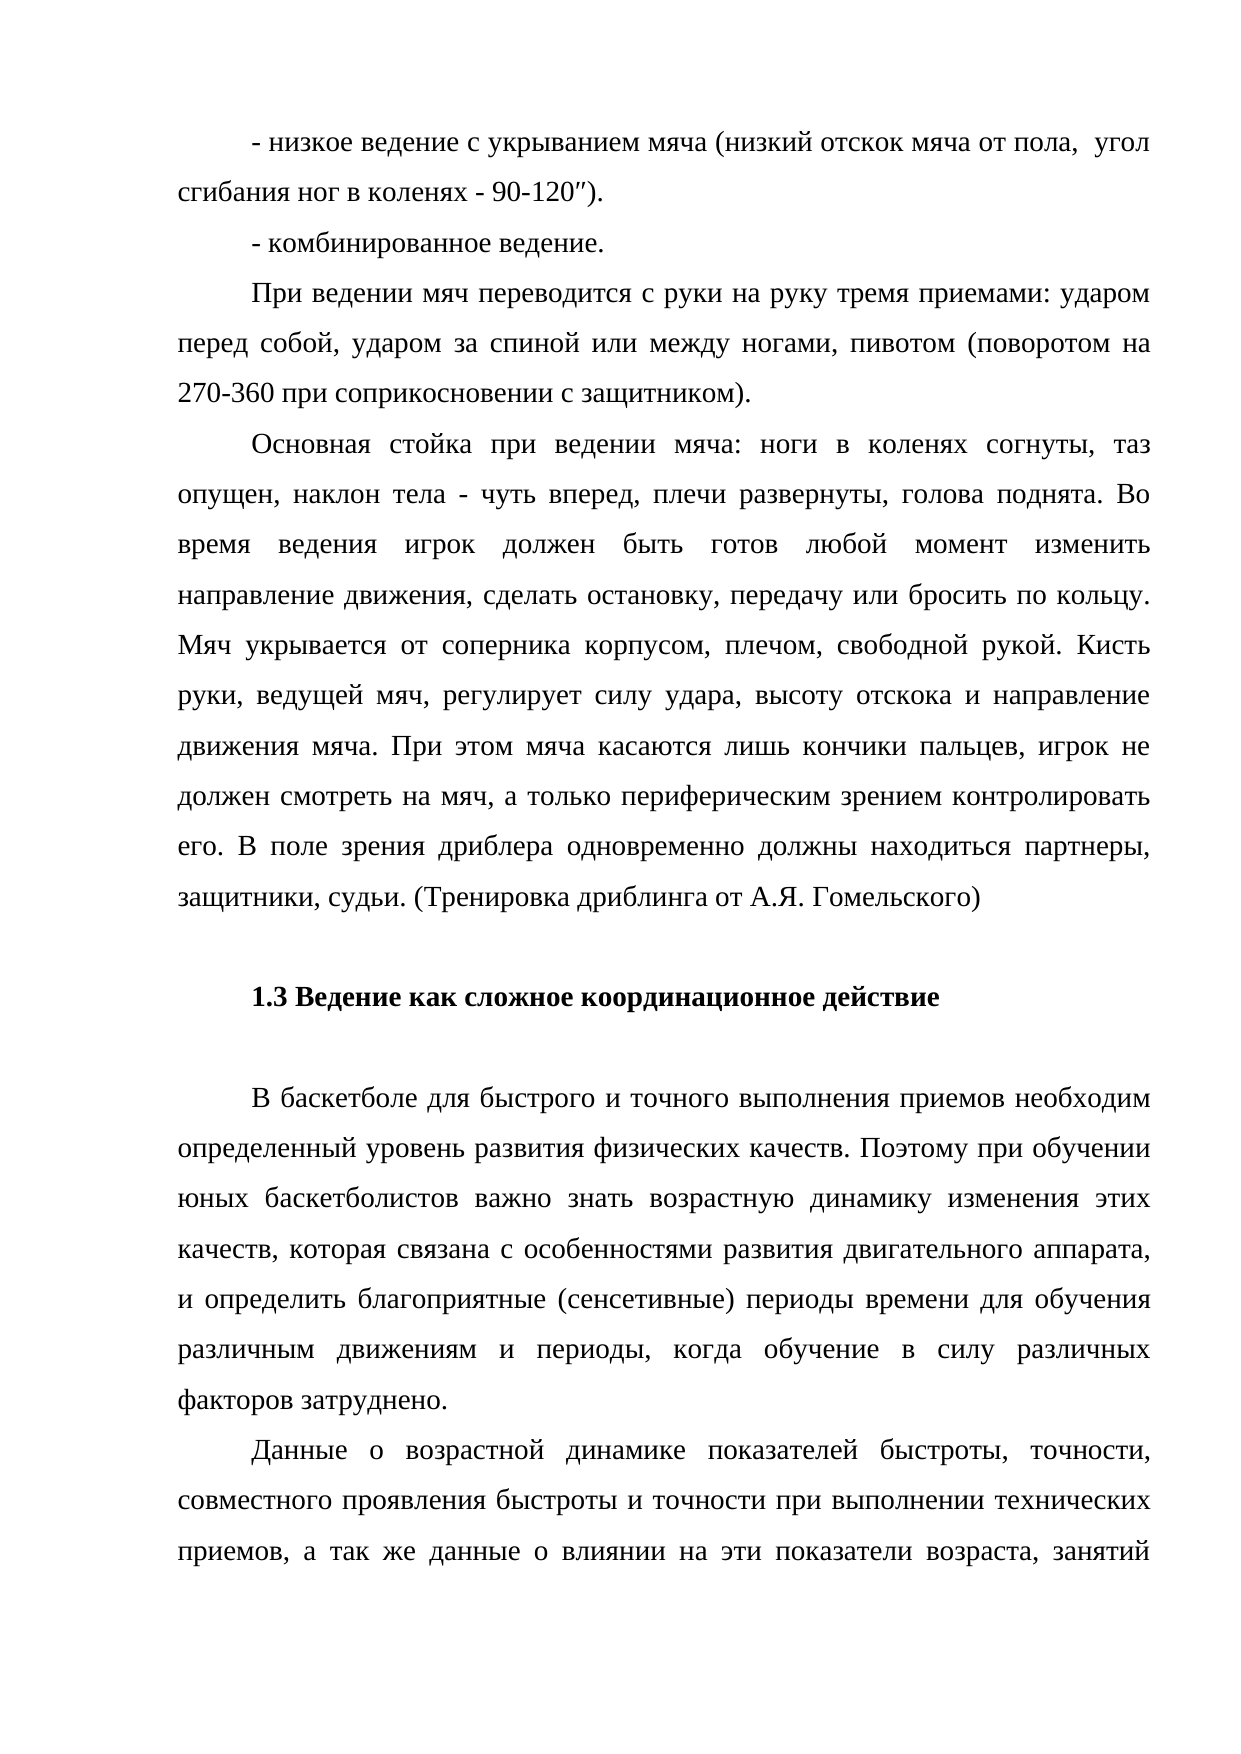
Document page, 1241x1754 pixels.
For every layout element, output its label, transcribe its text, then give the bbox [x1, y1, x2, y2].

text - комбинированное ведение. [177, 225, 1152, 258]
text - низкое ведение с укрыванием мяча (низкий отскок мяча от пола, угол сгибания ног в коленях - 90-120″). [177, 124, 1152, 208]
text В баскетболе для быстрого и точного выполнения приемов необходим определенный уровень развития физических качеств. Поэтому при обучении юных баскетболистов важно знать возрастную динамику изменения этих качеств, которая связана с особенностями развития двигательного аппарата, и определить благоприятные (сенсетивные) периоды времени для обучения различным движениям и периоды, когда обучение в силу различных факторов затруднено. [177, 1080, 1152, 1415]
text Основная стойка при ведении мяча: ноги в коленях согнуты, таз опущен, наклон тела - чуть вперед, плечи развернуты, голова поднята. Во время ведения игрок должен быть готов любой момент изменить направление движения, сделать остановку, передачу или бросить по кольцу. Мяч укрывается от соперника корпусом, плечом, свободной рукой. Кисть руки, ведущей мяч, регулирует силу удара, высоту отскока и направление движения мяча. При этом мяча касаются лишь кончики пальцев, игрок не должен смотреть на мяч, а только периферическим зрением контролировать его. В поле зрения дриблера одновременно должны находиться партнеры, защитники, судьи. (Тренировка дриблинга от А.Я. Гомельского) [177, 426, 1152, 912]
text При ведении мяч переводится с руки на руку тремя приемами: ударом перед собой, ударом за спиной или между ногами, пивотом (поворотом на 270-360 при соприкосновении с защитником). [177, 275, 1152, 409]
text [177, 1432, 1152, 1566]
text 1.3 Ведение как сложное координационное действие [177, 979, 1152, 1013]
